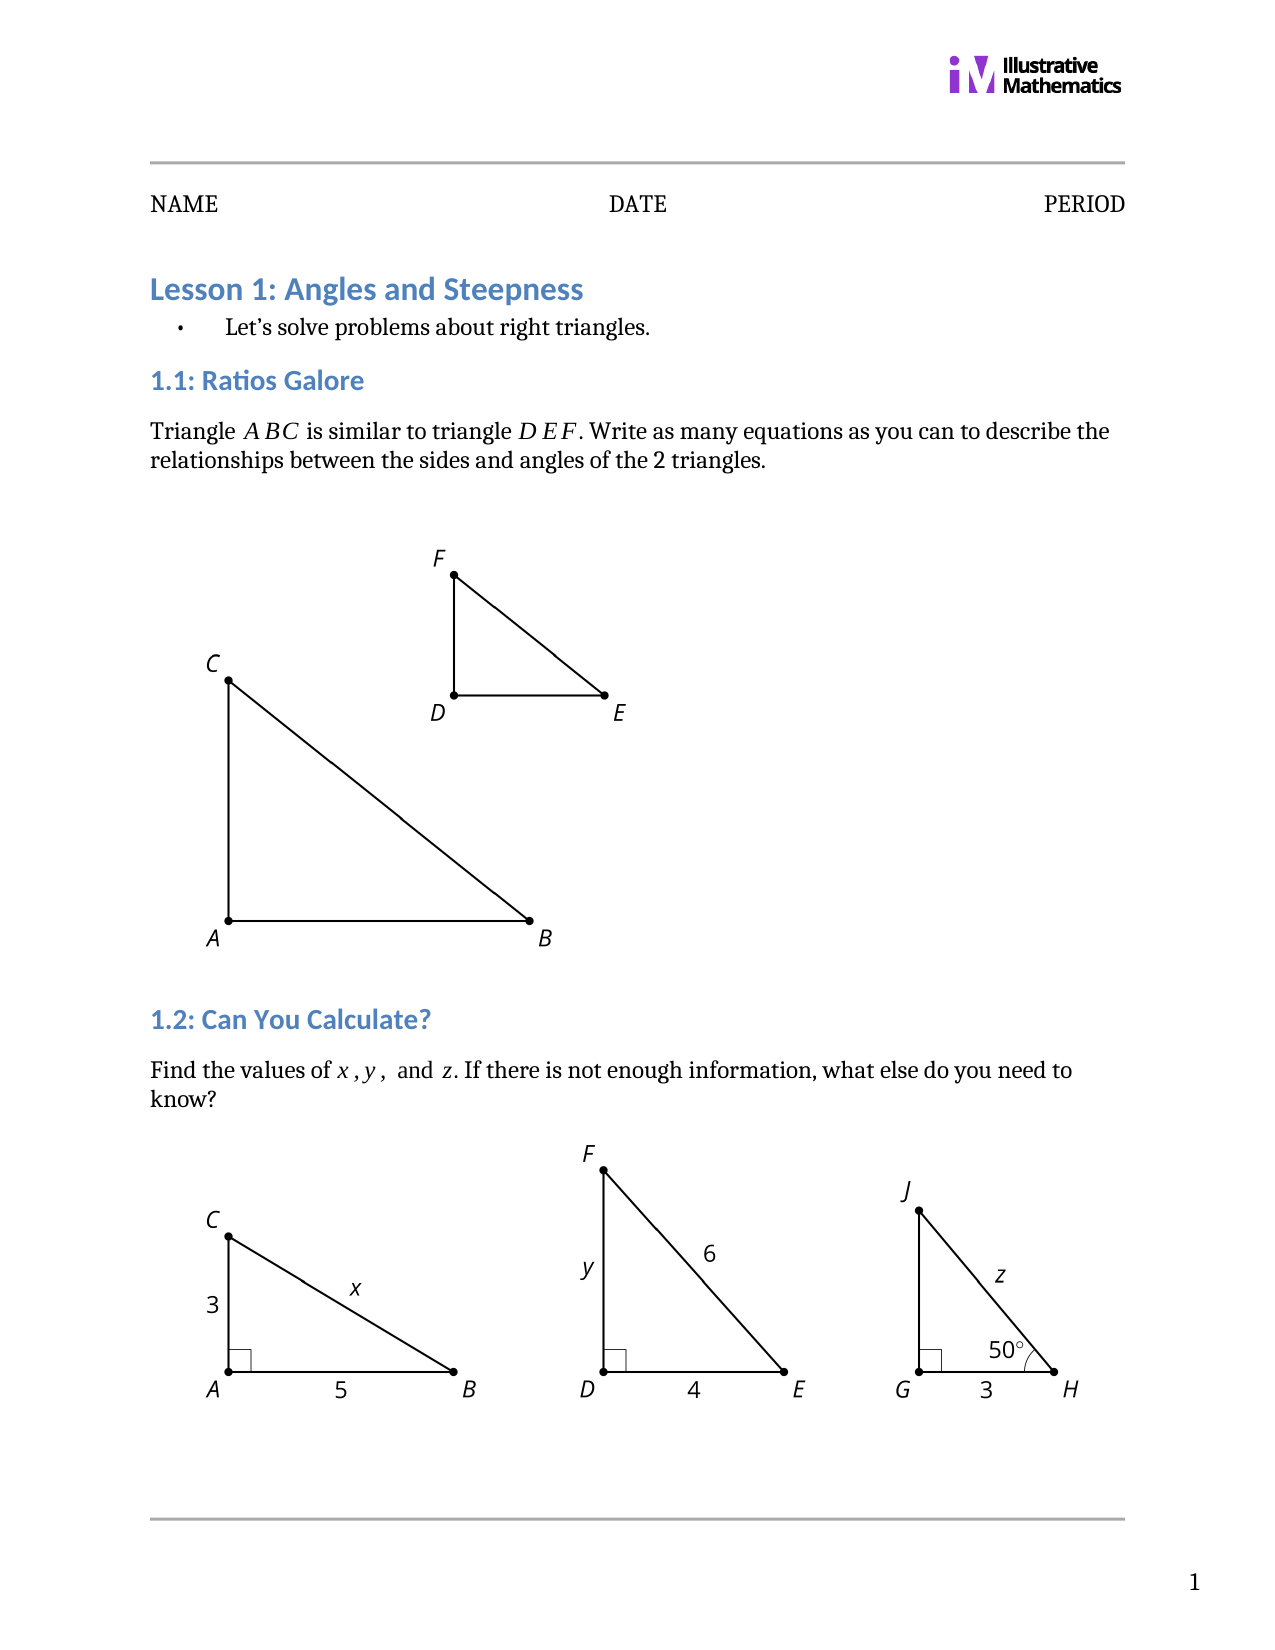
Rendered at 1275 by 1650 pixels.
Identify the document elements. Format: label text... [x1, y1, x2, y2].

subtitle Lesson 1: Angles and Steepness [150, 268, 1125, 309]
subtitle 1.2: Can You Calculate? [150, 1001, 1125, 1037]
picture [168, 1132, 1144, 1432]
subtitle 1.1: Ratios Galore [150, 362, 1125, 398]
text Find the values of . If there is not enough information, what else do you need to know? [150, 1056, 1125, 1113]
list Let’s solve problems about right triangles. [175, 313, 1125, 342]
text Triangle is similar to triangle . Write as many equations as you can to describe the relationships between the sides and angles of the 2 triangles. [150, 417, 1125, 474]
picture [949, 55, 1121, 93]
picture [168, 493, 657, 981]
